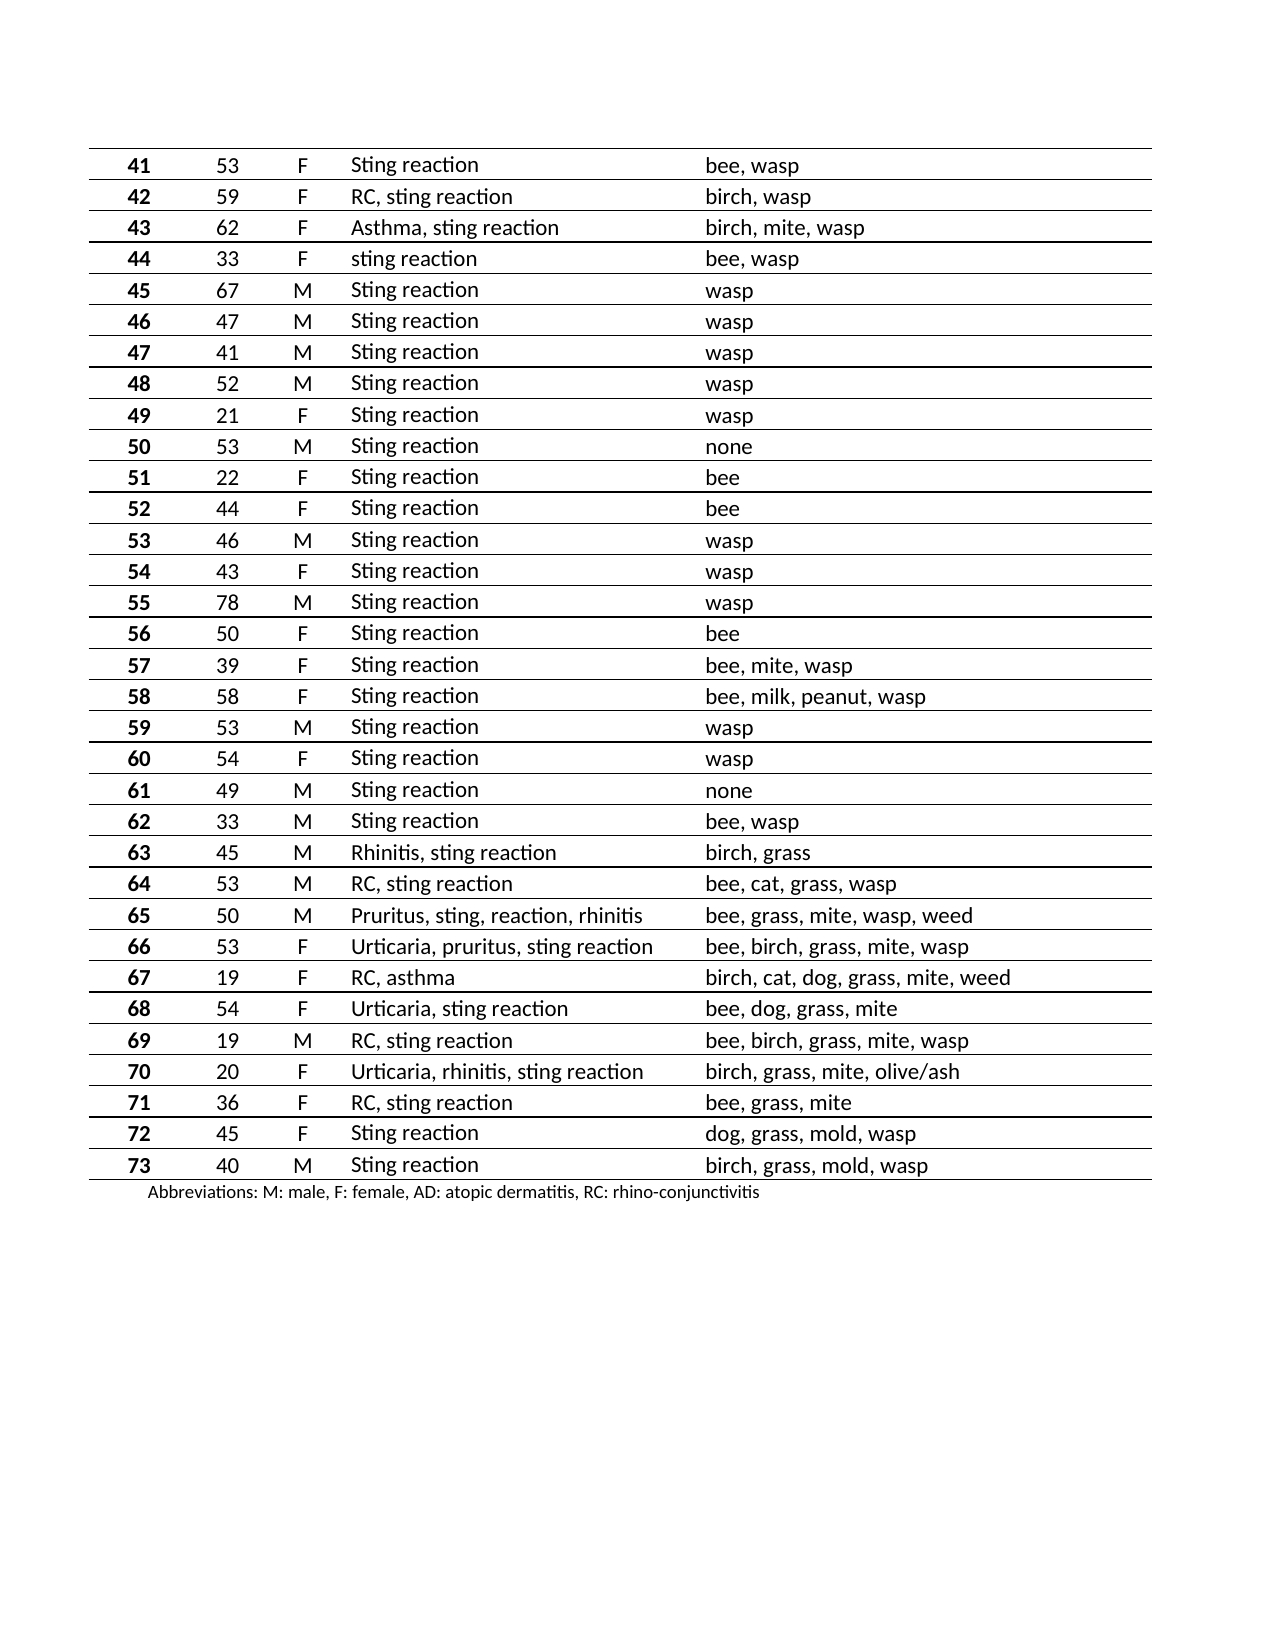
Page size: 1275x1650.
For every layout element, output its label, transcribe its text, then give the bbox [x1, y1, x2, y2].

table_cell F [266, 149, 339, 179]
table_cell M [266, 868, 339, 898]
table_cell [1002, 711, 1102, 741]
table_cell [1002, 555, 1102, 585]
table_cell birch, grass, mite, olive/ash [694, 1055, 1102, 1085]
table_cell M [266, 274, 339, 304]
table_cell 44 [189, 493, 266, 523]
table_cell 59 [189, 180, 266, 210]
table_cell [1002, 461, 1102, 491]
table_cell Sting reaction [340, 305, 694, 335]
table_cell [1102, 743, 1152, 773]
table_cell [1102, 336, 1152, 366]
table_cell [1102, 368, 1152, 398]
table_cell Urticaria, rhinitis, sting reaction [340, 1055, 694, 1085]
table_cell M [266, 836, 339, 866]
table_cell 57 [89, 649, 189, 679]
table_cell 19 [189, 1024, 266, 1054]
table_cell F [266, 743, 339, 773]
table_cell bee [694, 493, 974, 523]
table_cell bee, milk, peanut, wasp [694, 680, 1102, 710]
table_cell 52 [189, 368, 266, 398]
table_cell M [266, 305, 339, 335]
table_cell [1102, 211, 1152, 241]
table_cell [1002, 274, 1102, 304]
table_cell 71 [89, 1086, 189, 1116]
table_cell F [266, 555, 339, 585]
table_cell 54 [189, 743, 266, 773]
table_cell [974, 305, 1002, 335]
table_cell M [266, 336, 339, 366]
table_cell 60 [89, 743, 189, 773]
table_cell F [266, 993, 339, 1023]
table_cell Sting reaction [340, 774, 694, 804]
table_cell 53 [189, 149, 266, 179]
table_cell 70 [89, 1055, 189, 1085]
table_cell RC, sting reaction [340, 868, 694, 898]
table_cell 47 [189, 305, 266, 335]
table_cell 67 [189, 274, 266, 304]
table_cell 64 [89, 868, 189, 898]
table_cell Sting reaction [340, 430, 694, 460]
table_cell wasp [694, 586, 974, 616]
table_cell Sting reaction [340, 493, 694, 523]
table_cell 45 [189, 836, 266, 866]
table_cell Sting reaction [340, 649, 694, 679]
table_cell M [266, 805, 339, 835]
table_cell [1002, 805, 1102, 835]
table_cell M [266, 1024, 339, 1054]
table_cell F [266, 680, 339, 710]
table_cell birch, mite, wasp [694, 211, 1002, 241]
table_cell F [266, 461, 339, 491]
table_cell M [266, 774, 339, 804]
table_cell F [266, 1118, 339, 1148]
table_cell [1102, 899, 1152, 929]
table_cell bee [694, 461, 974, 491]
table_cell 51 [89, 461, 189, 491]
table_cell 68 [89, 993, 189, 1023]
table_cell [1102, 1024, 1152, 1054]
table_cell [1102, 555, 1152, 585]
table_cell [974, 336, 1002, 366]
table_cell [1102, 836, 1152, 866]
table_cell 21 [189, 399, 266, 429]
table_cell RC, sting reaction [340, 1086, 694, 1116]
table_cell F [266, 493, 339, 523]
table_cell F [266, 1055, 339, 1085]
table_cell [1102, 274, 1152, 304]
table_cell Sting reaction [340, 368, 694, 398]
table_cell [974, 774, 1002, 804]
table_cell 22 [189, 461, 266, 491]
table_cell Sting reaction [340, 555, 694, 585]
table_cell 67 [89, 961, 189, 991]
table_cell [974, 711, 1002, 741]
table_cell [974, 493, 1002, 523]
table_cell Urticaria, pruritus, sting reaction [340, 930, 694, 960]
table_cell [1102, 774, 1152, 804]
table_cell [1002, 493, 1102, 523]
table_cell [1102, 180, 1152, 210]
table_cell Sting reaction [340, 680, 694, 710]
table_cell Sting reaction [340, 399, 694, 429]
table_cell [1102, 1055, 1152, 1085]
table_cell M [266, 899, 339, 929]
table_cell 46 [189, 524, 266, 554]
table_cell 66 [89, 930, 189, 960]
table_cell [974, 461, 1002, 491]
table_cell 53 [189, 430, 266, 460]
table_cell [1002, 243, 1102, 273]
table_cell [1102, 399, 1152, 429]
table_cell [974, 368, 1002, 398]
table_cell Pruritus, sting, reaction, rhinitis [340, 899, 694, 929]
table_cell 40 [189, 1149, 266, 1179]
table_cell F [266, 180, 339, 210]
table_cell bee, dog, grass, mite [694, 993, 1102, 1023]
table_cell bee, cat, grass, wasp [694, 868, 1102, 898]
table_cell 39 [189, 649, 266, 679]
table_cell 55 [89, 586, 189, 616]
table_cell 47 [89, 336, 189, 366]
table_cell [1002, 618, 1102, 648]
table_cell none [694, 430, 974, 460]
table_cell 41 [89, 149, 189, 179]
table_cell [1102, 149, 1152, 179]
table_cell bee, birch, grass, mite, wasp [694, 1024, 1102, 1054]
table_cell wasp [694, 555, 974, 585]
table_cell F [266, 618, 339, 648]
table_cell 20 [189, 1055, 266, 1085]
table_cell 65 [89, 899, 189, 929]
table_cell F [266, 961, 339, 991]
table_cell birch, wasp [694, 180, 1002, 210]
table_cell 54 [89, 555, 189, 585]
table_cell [1002, 524, 1102, 554]
table_cell 69 [89, 1024, 189, 1054]
table_cell Asthma, sting reaction [340, 211, 694, 241]
table_cell [1102, 993, 1152, 1023]
table_cell [974, 274, 1002, 304]
table_cell wasp [694, 524, 974, 554]
table_cell 62 [89, 805, 189, 835]
table_cell Sting reaction [340, 805, 694, 835]
table_cell [1102, 493, 1152, 523]
table_cell [974, 618, 1002, 648]
table_cell Sting reaction [340, 149, 694, 179]
table_cell [1102, 680, 1152, 710]
table_cell wasp [694, 336, 974, 366]
table_cell 58 [89, 680, 189, 710]
table_cell Rhinitis, sting reaction [340, 836, 694, 866]
table_cell F [266, 1086, 339, 1116]
table_cell M [266, 430, 339, 460]
table_cell [1002, 399, 1102, 429]
table_cell 52 [89, 493, 189, 523]
table_cell [974, 555, 1002, 585]
table_cell dog, grass, mold, wasp [694, 1118, 1102, 1148]
table_cell 45 [189, 1118, 266, 1148]
table_cell 42 [89, 180, 189, 210]
table_cell 54 [189, 993, 266, 1023]
table_cell [1002, 586, 1102, 616]
table_cell [1102, 1118, 1152, 1148]
table_cell [974, 586, 1002, 616]
table_cell F [266, 399, 339, 429]
table_cell bee, wasp [694, 805, 1002, 835]
table_cell RC, sting reaction [340, 180, 694, 210]
table_cell [1002, 743, 1102, 773]
table_cell RC, asthma [340, 961, 694, 991]
table_cell [1002, 336, 1102, 366]
table_cell F [266, 930, 339, 960]
table_cell bee, wasp [694, 243, 1002, 273]
table_cell 36 [189, 1086, 266, 1116]
table_cell [1102, 1149, 1152, 1179]
table_cell Sting reaction [340, 1149, 694, 1179]
table_cell bee, grass, mite, wasp, weed [694, 899, 1102, 929]
table_cell RC, sting reaction [340, 1024, 694, 1054]
table_cell [1102, 930, 1152, 960]
table_cell wasp [694, 274, 974, 304]
table_cell none [694, 774, 974, 804]
table_cell [974, 430, 1002, 460]
table_cell [1002, 1086, 1102, 1116]
table_cell wasp [694, 711, 974, 741]
table_cell M [266, 524, 339, 554]
table_cell 53 [189, 930, 266, 960]
table_cell [974, 524, 1002, 554]
table_cell wasp [694, 743, 974, 773]
table_cell 72 [89, 1118, 189, 1148]
table_cell 44 [89, 243, 189, 273]
table_cell birch, grass [694, 836, 1002, 866]
table_cell 43 [89, 211, 189, 241]
table_cell wasp [694, 305, 974, 335]
table_cell 48 [89, 368, 189, 398]
table_cell Sting reaction [340, 618, 694, 648]
table_cell 46 [89, 305, 189, 335]
table_cell [1102, 868, 1152, 898]
table_cell 58 [189, 680, 266, 710]
table_cell [1002, 430, 1102, 460]
table_cell 59 [89, 711, 189, 741]
table_cell M [266, 1149, 339, 1179]
table_cell wasp [694, 368, 974, 398]
table_cell 53 [89, 524, 189, 554]
table_cell wasp [694, 399, 974, 429]
table_cell [1102, 461, 1152, 491]
table_cell F [266, 243, 339, 273]
table_cell [974, 399, 1002, 429]
table_cell [1102, 1086, 1152, 1116]
table_cell 62 [189, 211, 266, 241]
table_cell Sting reaction [340, 711, 694, 741]
table_cell Sting reaction [340, 1118, 694, 1148]
table_cell [1102, 805, 1152, 835]
table_cell Sting reaction [340, 586, 694, 616]
table_cell bee, wasp [694, 149, 1002, 179]
table_cell Sting reaction [340, 336, 694, 366]
table_cell 33 [189, 805, 266, 835]
table_cell 61 [89, 774, 189, 804]
table_cell sting reaction [340, 243, 694, 273]
table_cell 53 [189, 868, 266, 898]
table_cell 78 [189, 586, 266, 616]
table_cell bee, grass, mite [694, 1086, 1002, 1116]
table_cell bee [694, 618, 974, 648]
table_cell F [266, 649, 339, 679]
table_cell Sting reaction [340, 524, 694, 554]
table_cell 19 [189, 961, 266, 991]
table_cell [1102, 649, 1152, 679]
table_cell 50 [189, 899, 266, 929]
table_cell birch, grass, mold, wasp [694, 1149, 1102, 1179]
table_cell 45 [89, 274, 189, 304]
table_cell [1102, 618, 1152, 648]
table_cell 50 [89, 430, 189, 460]
table_cell Sting reaction [340, 274, 694, 304]
table_cell [974, 743, 1002, 773]
table_cell [1002, 774, 1102, 804]
table_cell Sting reaction [340, 461, 694, 491]
table_cell 49 [189, 774, 266, 804]
table_cell [1102, 305, 1152, 335]
table_cell M [266, 711, 339, 741]
text Abbreviations: M: male, F: female, AD: atopic dermatitis, RC: rhino-conjunctivitis [148, 1180, 1127, 1203]
table_cell [1002, 211, 1102, 241]
table_cell [1002, 368, 1102, 398]
table_cell [1002, 649, 1102, 679]
table_cell 53 [189, 711, 266, 741]
table_cell bee, birch, grass, mite, wasp [694, 930, 1102, 960]
table_cell [1102, 586, 1152, 616]
table_cell bee, mite, wasp [694, 649, 1002, 679]
table_cell Sting reaction [340, 743, 694, 773]
table_cell 33 [189, 243, 266, 273]
table_cell [1102, 430, 1152, 460]
table_cell [1002, 836, 1102, 866]
table_cell [1102, 243, 1152, 273]
table_cell 73 [89, 1149, 189, 1179]
table_cell 56 [89, 618, 189, 648]
table_cell F [266, 211, 339, 241]
table_cell [1002, 149, 1102, 179]
table_cell 41 [189, 336, 266, 366]
table_cell 63 [89, 836, 189, 866]
table_cell 43 [189, 555, 266, 585]
table_cell [1102, 524, 1152, 554]
table_cell M [266, 586, 339, 616]
table_cell 50 [189, 618, 266, 648]
table_cell [1002, 305, 1102, 335]
table_cell [1102, 711, 1152, 741]
table_cell M [266, 368, 339, 398]
table_cell Urticaria, sting reaction [340, 993, 694, 1023]
table_cell 49 [89, 399, 189, 429]
table_cell [1002, 180, 1102, 210]
table_cell birch, cat, dog, grass, mite, weed [694, 961, 1152, 991]
